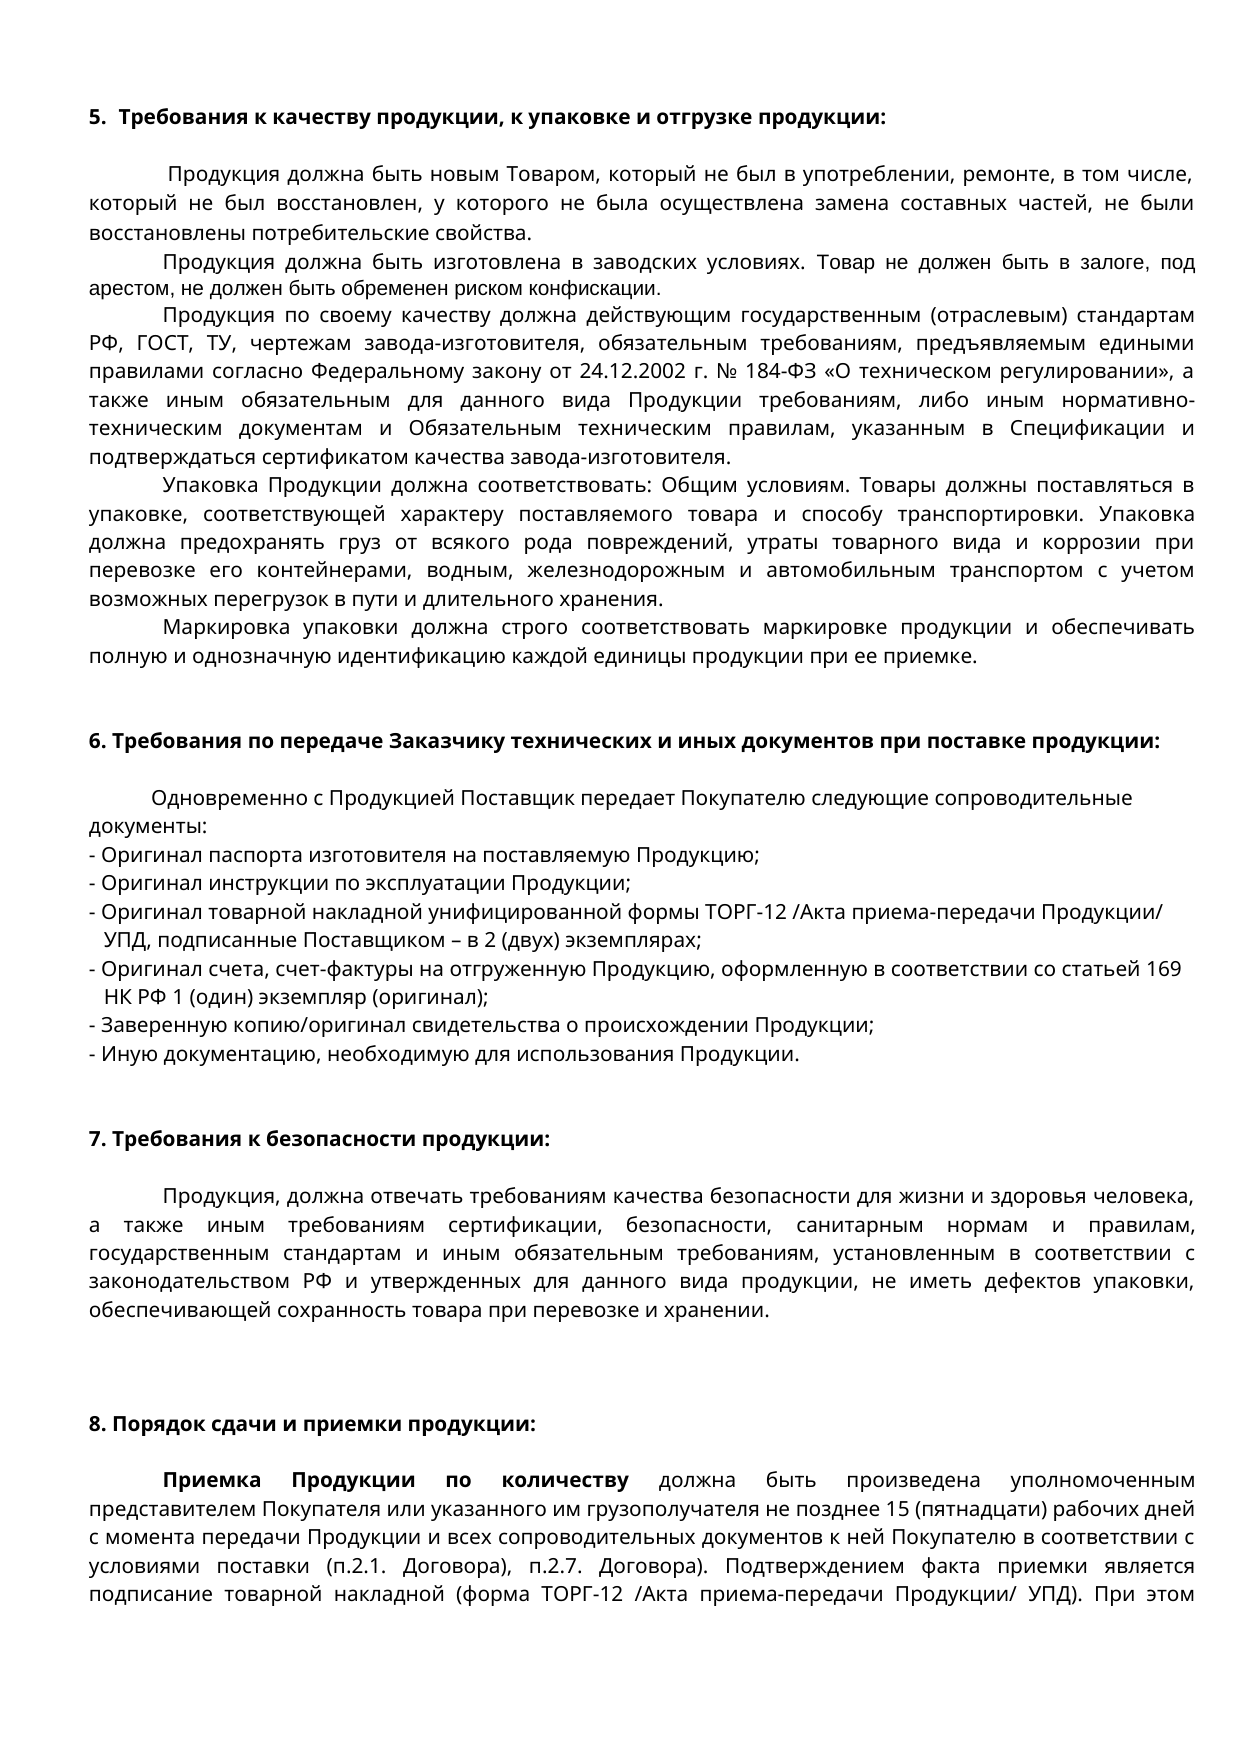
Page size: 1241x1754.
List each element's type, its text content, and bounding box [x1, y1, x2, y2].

text Упаковка Продукции должна соответствовать: Общим условиям. Товары должны поставляться в упаковке, соответствующей характеру поставляемого товара и способу транспортировки. Упаковка должна предохранять груз от всякого рода повреждений, утраты товарного вида и коррозии при перевозке его контейнерами, водным, железнодорожным и автомобильным транспортом с учетом возможных перегрузок в пути и длительного хранения. [89, 470, 1196, 612]
text - Заверенную копию/оригинал свидетельства о происхождении Продукции; [89, 1011, 1196, 1039]
text - Оригинал товарной накладной унифицированной формы ТОРГ-12 /Акта приема-передачи Продукции/ УПД, подписанные Поставщиком – в 2 (двух) экземплярах; [89, 897, 1196, 954]
text 7. Требования к безопасности продукции: [89, 1124, 1196, 1153]
text Продукция должна быть новым Товаром, который не был в употреблении, ремонте, в том числе, который не был восстановлен, у которого не была осуществлена замена составных частей, не были восстановлены потребительские свойства. [89, 159, 1196, 247]
text Одновременно с Продукцией Поставщик передает Покупателю следующие сопроводительные документы: [89, 783, 1196, 840]
text 8. Порядок сдачи и приемки продукции: [89, 1409, 1196, 1437]
text - Оригинал счета, счет-фактуры на отгруженную Продукцию, оформленную в соответствии со статьей 169 НК РФ 1 (один) экземпляр (оригинал); [89, 954, 1196, 1011]
text Продукция по своему качеству должна действующим государственным (отраслевым) стандартам РФ, ГОСТ, ТУ, чертежам завода-изготовителя, обязательным требованиям, предъявляемым едиными правилами согласно Федеральному закону от 24.12.2002 г. № 184-ФЗ «О техническом регулировании», а также иным обязательным для данного вида Продукции требованиям, либо иным нормативно-техническим документам и Обязательным техническим правилам, указанным в Спецификации и подтверждаться сертификатом качества завода-изготовителя. [89, 300, 1196, 470]
text - Иную документацию, необходимую для использования Продукции. [89, 1039, 1196, 1067]
text Продукция, должна отвечать требованиям качества безопасности для жизни и здоровья человека, а также иным требованиям сертификации, безопасности, санитарным нормам и правилам, государственным стандартам и иным обязательным требованиям, установленным в соответствии с законодательством РФ и утвержденных для данного вида продукции, не иметь дефектов упаковки, обеспечивающей сохранность товара при перевозке и хранении. [89, 1181, 1196, 1323]
text 6. Требования по передаче Заказчику технических и иных документов при поставке продукции: [89, 726, 1196, 755]
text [89, 1466, 1196, 1608]
text - Оригинал инструкции по эксплуатации Продукции; [89, 868, 1196, 897]
text Продукция должна быть изготовлена в заводских условиях. Товар не должен быть в залоге, под арестом, не должен быть обременен риском конфискации. [89, 247, 1196, 300]
text Маркировка упаковки должна строго соответствовать маркировке продукции и обеспечивать полную и однозначную идентификацию каждой единицы продукции при ее приемке. [89, 612, 1196, 669]
text - Оригинал паспорта изготовителя на поставляемую Продукцию; [89, 840, 1196, 868]
list Требования к качеству продукции, к упаковке и отгрузке продукции: [89, 102, 1196, 131]
